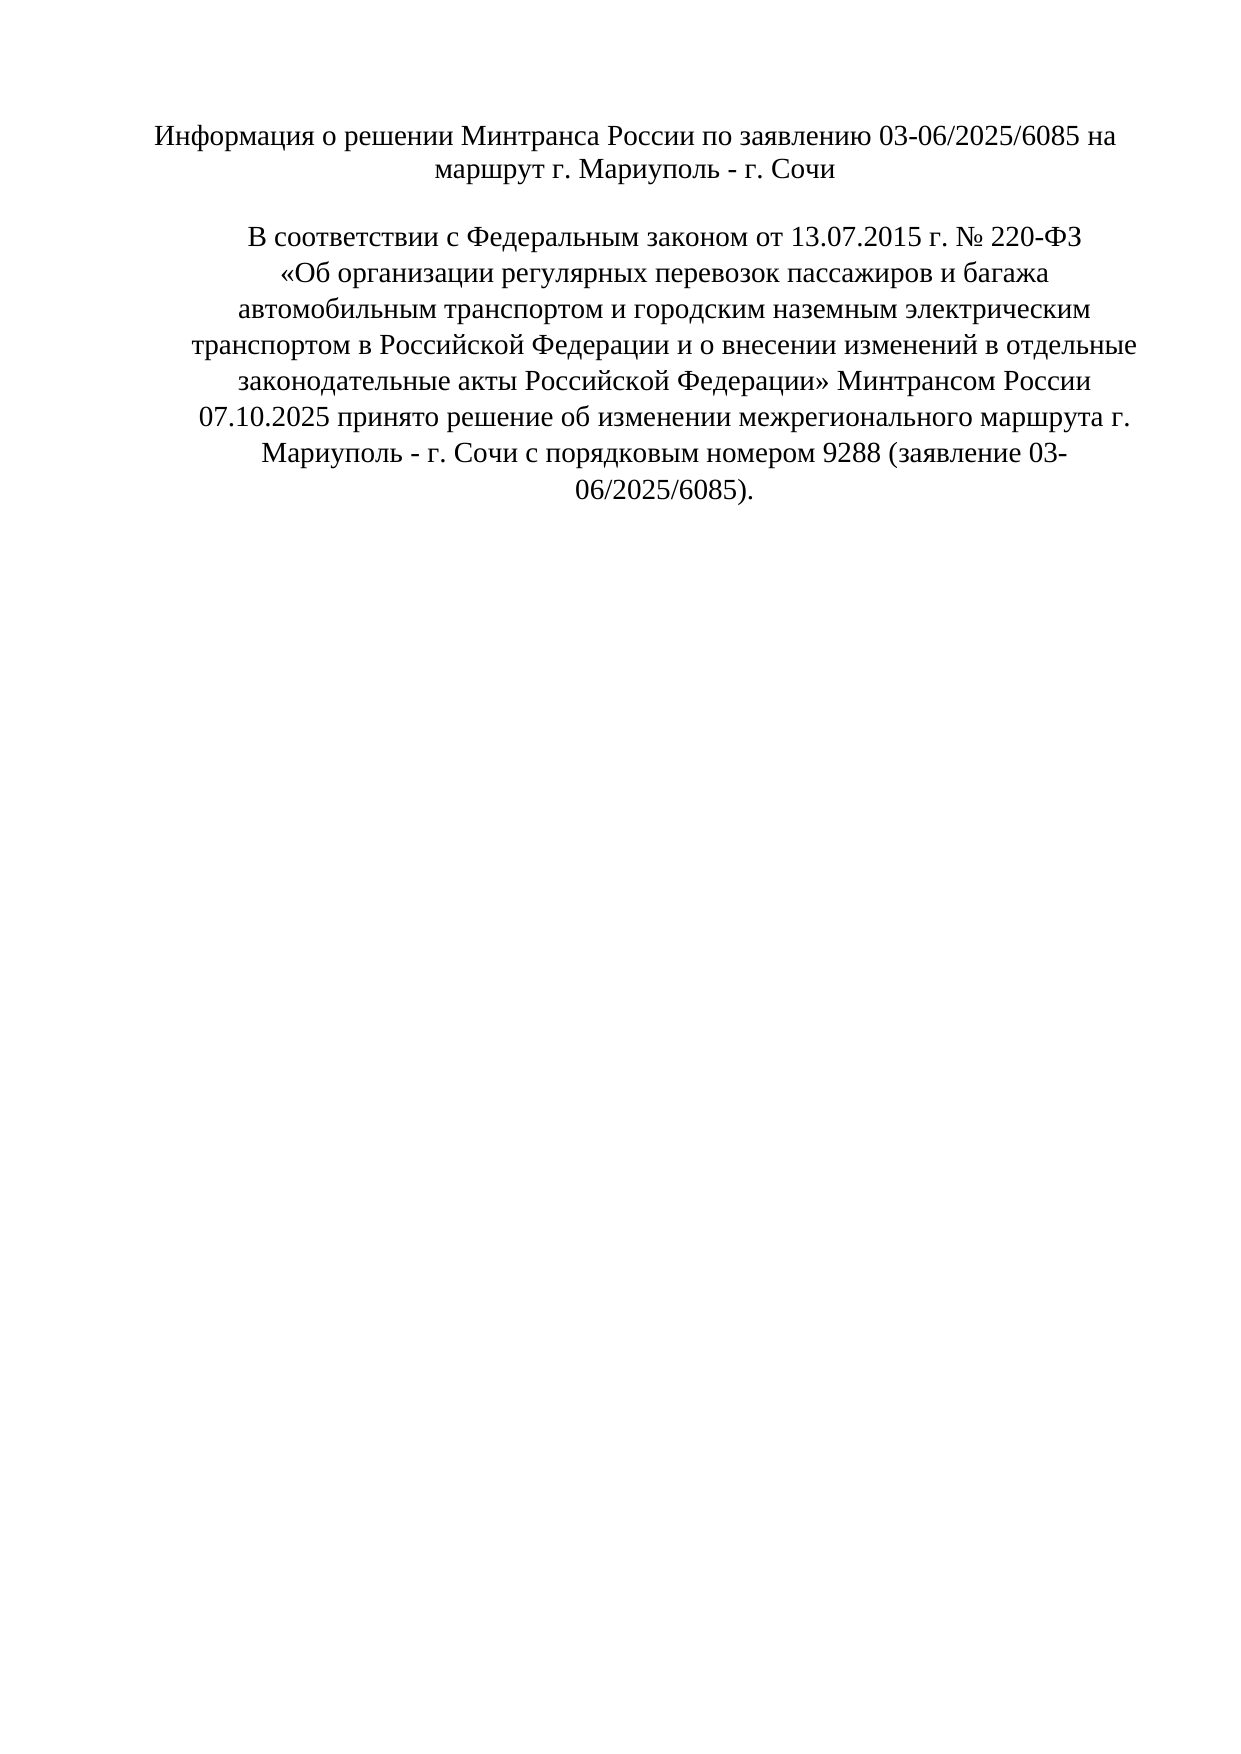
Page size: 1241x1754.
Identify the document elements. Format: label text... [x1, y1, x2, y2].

text Информация о решении Минтранса России по заявлению 03-06/2025/6085 на маршрут г. Мариуполь - г. Сочи [118, 118, 1152, 185]
text В соответствии с Федеральным законом от 13.07.2015 г. № 220-ФЗ «Об организации регулярных перевозок пассажиров и багажа автомобильным транспортом и городским наземным электрическим транспортом в Российской Федерации и о внесении изменений в отдельные законодательные акты Российской Федерации» Минтрансом России 07.10.2025 принято решение об изменении межрегионального маршрута г. Мариуполь - г. Сочи с порядковым номером 9288 (заявление 03-06/2025/6085). [177, 219, 1152, 505]
